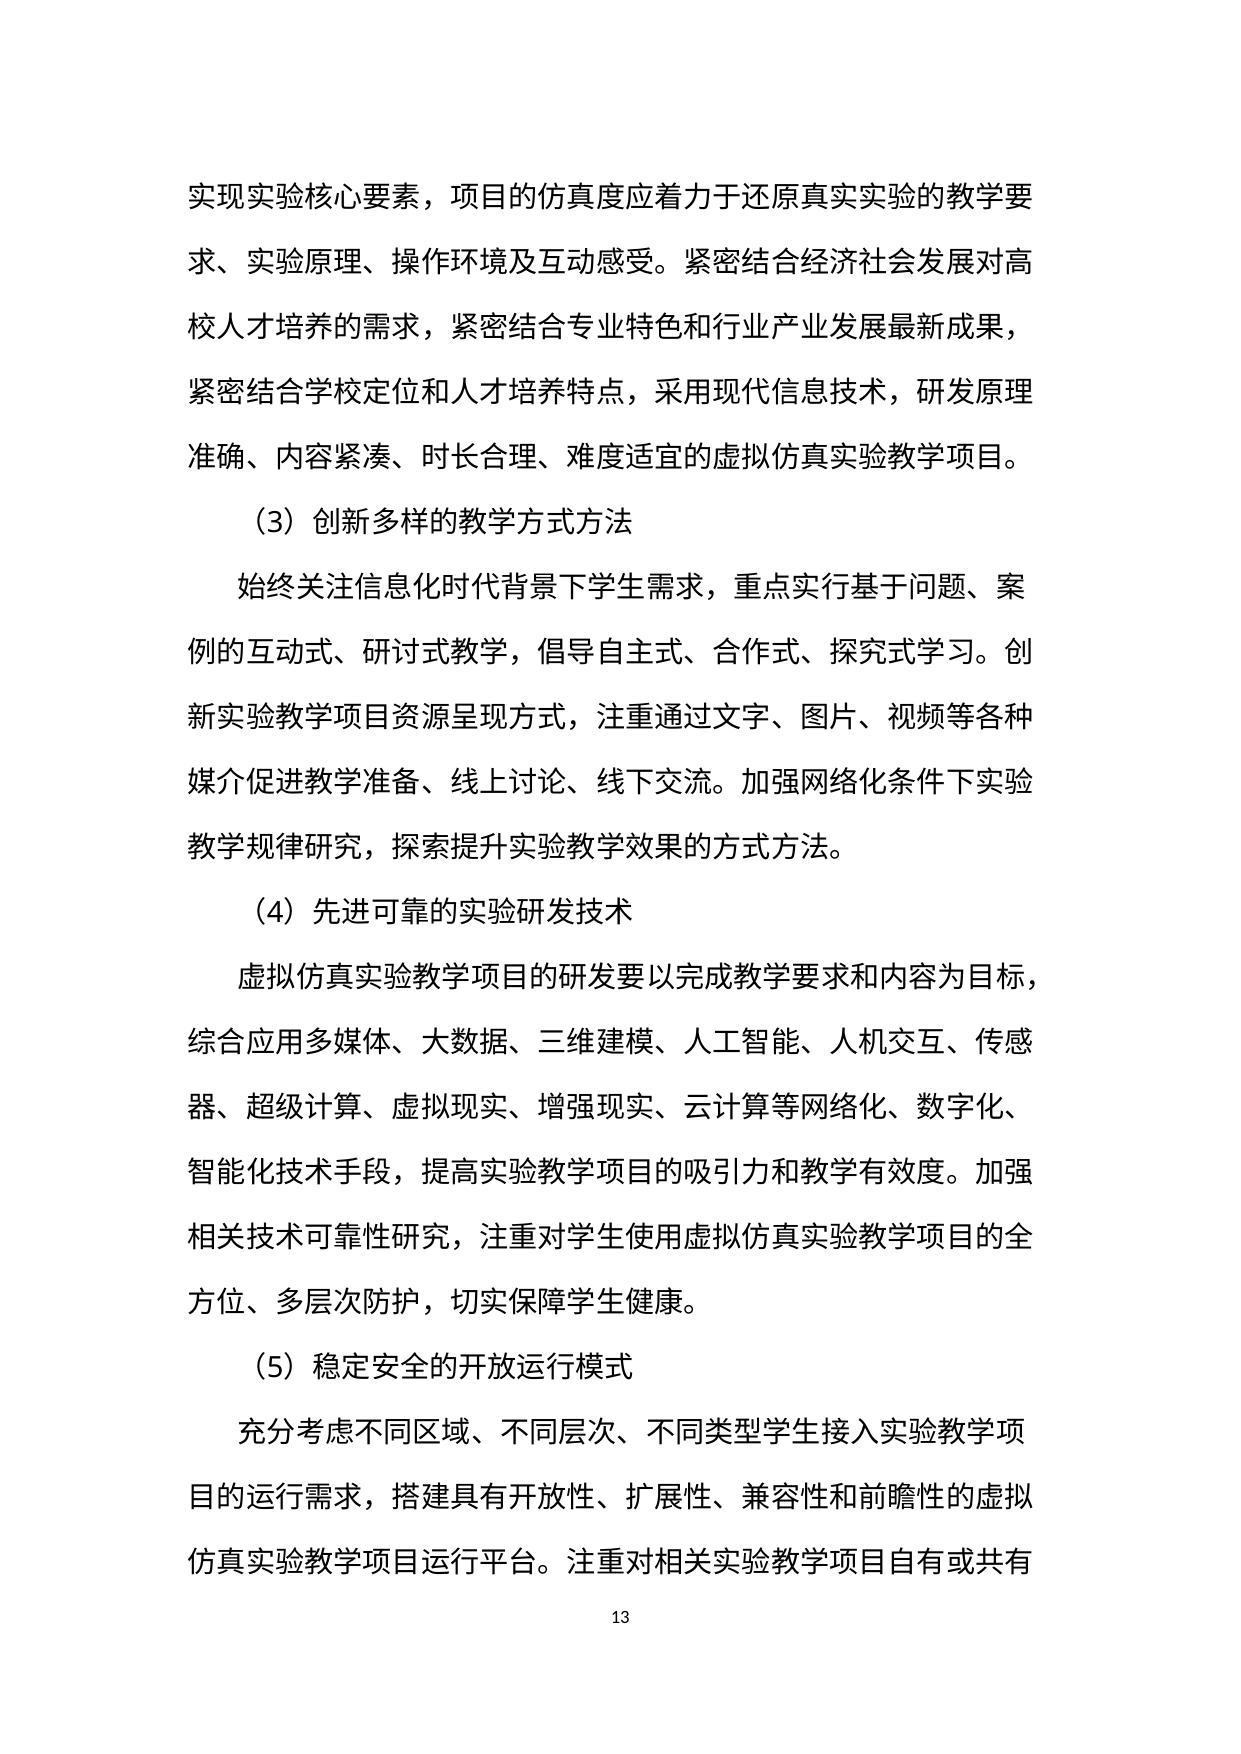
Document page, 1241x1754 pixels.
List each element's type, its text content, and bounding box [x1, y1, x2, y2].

text （4）先进可靠的实验研发技术 [187, 877, 1053, 942]
text （3）创新多样的教学方式方法 [187, 487, 1053, 552]
text 始终关注信息化时代背景下学生需求，重点实行基于问题、案例的互动式、研讨式教学，倡导自主式、合作式、探究式学习。创新实验教学项目资源呈现方式，注重通过文字、图片、视频等各种媒介促进教学准备、线上讨论、线下交流。加强网络化条件下实验教学规律研究，探索提升实验教学效果的方式方法。 [187, 552, 1053, 877]
text 虚拟仿真实验教学项目的研发要以完成教学要求和内容为目标，综合应用多媒体、大数据、三维建模、人工智能、人机交互、传感器、超级计算、虚拟现实、增强现实、云计算等网络化、数字化、智能化技术手段，提高实验教学项目的吸引力和教学有效度。加强相关技术可靠性研究，注重对学生使用虚拟仿真实验教学项目的全方位、多层次防护，切实保障学生健康。 [187, 942, 1053, 1332]
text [187, 162, 1053, 487]
text （5）稳定安全的开放运行模式 [187, 1332, 1053, 1397]
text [187, 1397, 1053, 1592]
